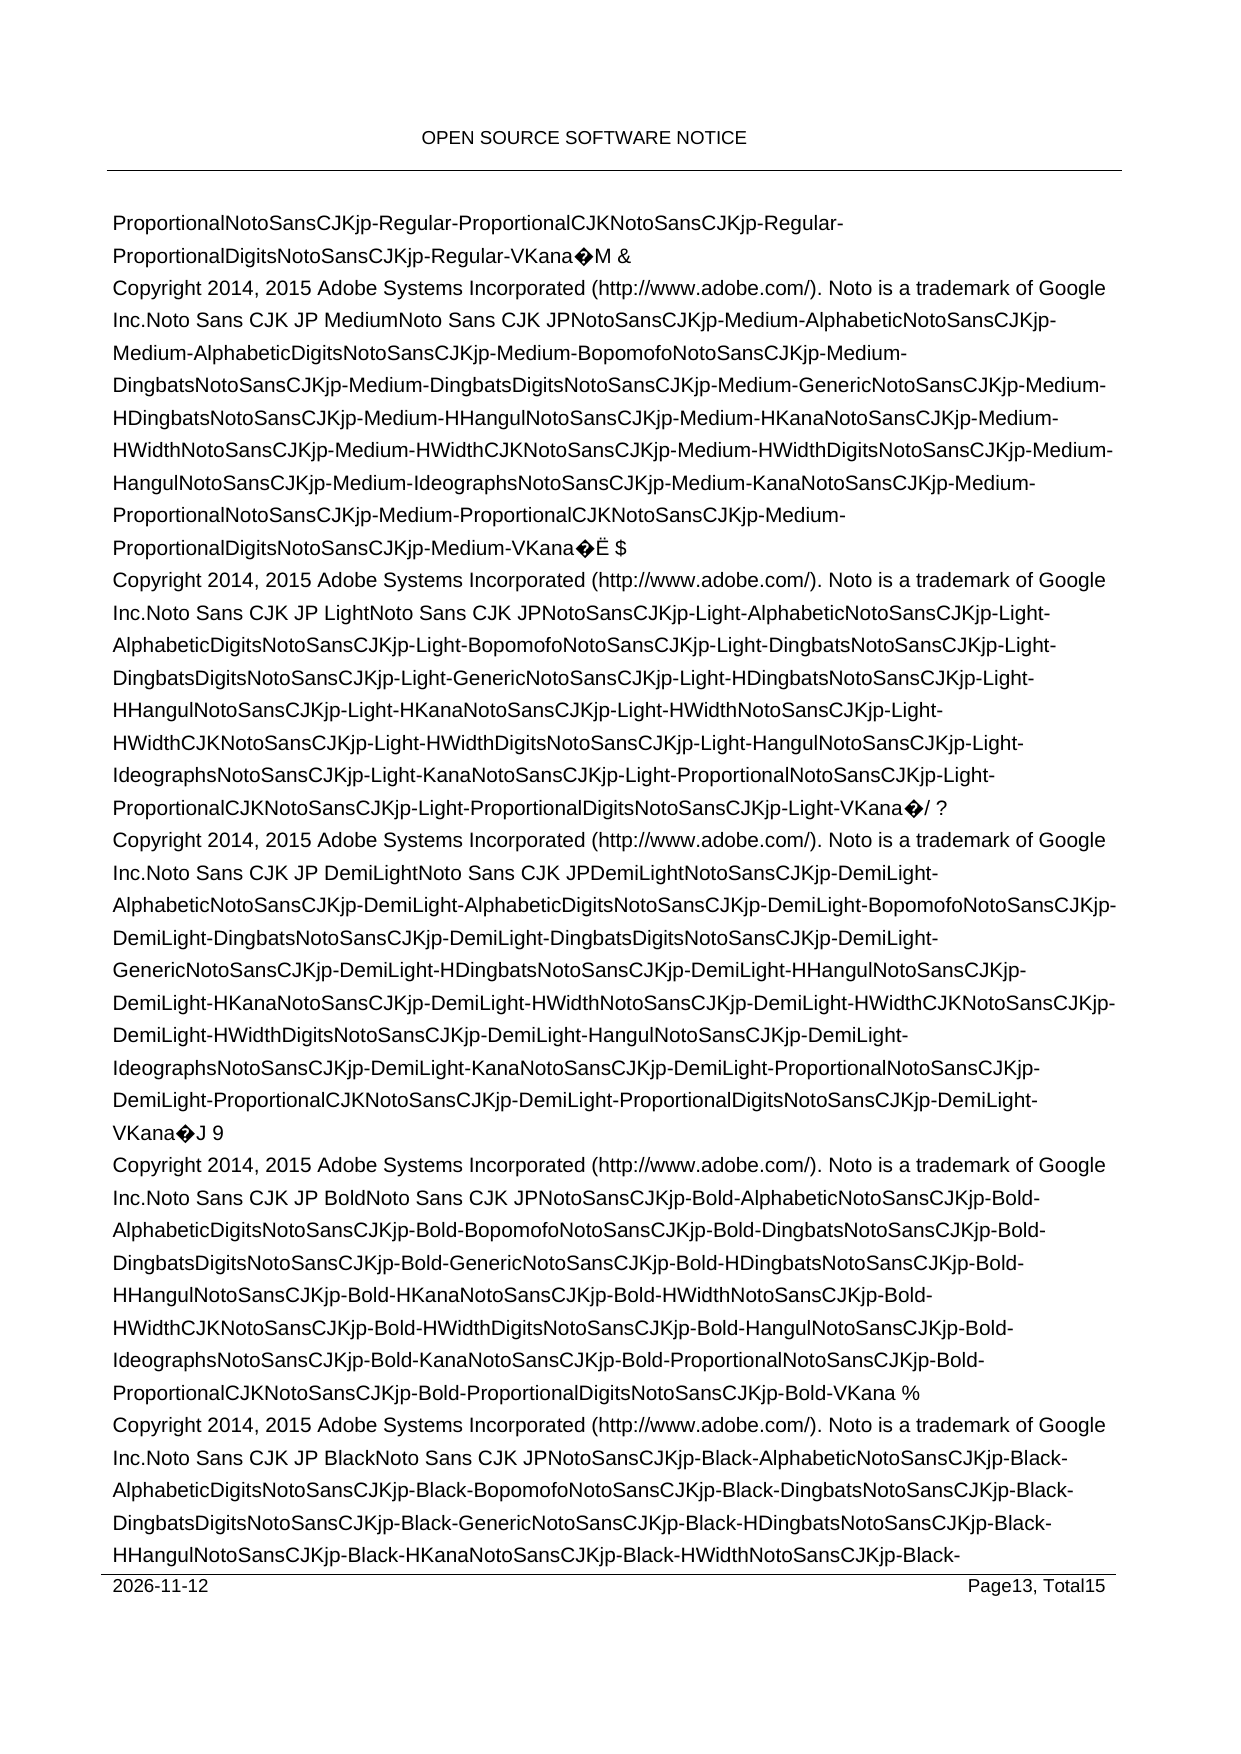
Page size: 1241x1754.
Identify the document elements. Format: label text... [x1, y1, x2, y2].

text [112, 206, 1128, 271]
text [112, 1409, 1128, 1571]
text Copyright 2014, 2015 Adobe Systems Incorporated (http://www.adobe.com/). Noto is a trademark of Google Inc.Noto Sans CJK JP DemiLightNoto Sans CJK JPDemiLightNotoSansCJKjp-DemiLight-AlphabeticNotoSansCJKjp-DemiLight-AlphabeticDigitsNotoSansCJKjp-DemiLight-BopomofoNotoSansCJKjp-DemiLight-DingbatsNotoSansCJKjp-DemiLight-DingbatsDigitsNotoSansCJKjp-DemiLight-GenericNotoSansCJKjp-DemiLight-HDingbatsNotoSansCJKjp-DemiLight-HHangulNotoSansCJKjp-DemiLight-HKanaNotoSansCJKjp-DemiLight-HWidthNotoSansCJKjp-DemiLight-HWidthCJKNotoSansCJKjp-DemiLight-HWidthDigitsNotoSansCJKjp-DemiLight-HangulNotoSansCJKjp-DemiLight-IdeographsNotoSansCJKjp-DemiLight-KanaNotoSansCJKjp-DemiLight-ProportionalNotoSansCJKjp-DemiLight-ProportionalCJKNotoSansCJKjp-DemiLight-ProportionalDigitsNotoSansCJKjp-DemiLight-VKana�J 9 [112, 824, 1128, 1149]
text Copyright 2014, 2015 Adobe Systems Incorporated (http://www.adobe.com/). Noto is a trademark of Google Inc.Noto Sans CJK JP MediumNoto Sans CJK JPNotoSansCJKjp-Medium-AlphabeticNotoSansCJKjp-Medium-AlphabeticDigitsNotoSansCJKjp-Medium-BopomofoNotoSansCJKjp-Medium-DingbatsNotoSansCJKjp-Medium-DingbatsDigitsNotoSansCJKjp-Medium-GenericNotoSansCJKjp-Medium-HDingbatsNotoSansCJKjp-Medium-HHangulNotoSansCJKjp-Medium-HKanaNotoSansCJKjp-Medium-HWidthNotoSansCJKjp-Medium-HWidthCJKNotoSansCJKjp-Medium-HWidthDigitsNotoSansCJKjp-Medium-HangulNotoSansCJKjp-Medium-IdeographsNotoSansCJKjp-Medium-KanaNotoSansCJKjp-Medium-ProportionalNotoSansCJKjp-Medium-ProportionalCJKNotoSansCJKjp-Medium-ProportionalDigitsNotoSansCJKjp-Medium-VKana�Ë $ [112, 271, 1128, 564]
text Copyright 2014, 2015 Adobe Systems Incorporated (http://www.adobe.com/). Noto is a trademark of Google Inc.Noto Sans CJK JP LightNoto Sans CJK JPNotoSansCJKjp-Light-AlphabeticNotoSansCJKjp-Light-AlphabeticDigitsNotoSansCJKjp-Light-BopomofoNotoSansCJKjp-Light-DingbatsNotoSansCJKjp-Light-DingbatsDigitsNotoSansCJKjp-Light-GenericNotoSansCJKjp-Light-HDingbatsNotoSansCJKjp-Light-HHangulNotoSansCJKjp-Light-HKanaNotoSansCJKjp-Light-HWidthNotoSansCJKjp-Light-HWidthCJKNotoSansCJKjp-Light-HWidthDigitsNotoSansCJKjp-Light-HangulNotoSansCJKjp-Light-IdeographsNotoSansCJKjp-Light-KanaNotoSansCJKjp-Light-ProportionalNotoSansCJKjp-Light-ProportionalCJKNotoSansCJKjp-Light-ProportionalDigitsNotoSansCJKjp-Light-VKana�/ ? [112, 564, 1128, 824]
text Copyright 2014, 2015 Adobe Systems Incorporated (http://www.adobe.com/). Noto is a trademark of Google Inc.Noto Sans CJK JP BoldNoto Sans CJK JPNotoSansCJKjp-Bold-AlphabeticNotoSansCJKjp-Bold-AlphabeticDigitsNotoSansCJKjp-Bold-BopomofoNotoSansCJKjp-Bold-DingbatsNotoSansCJKjp-Bold-DingbatsDigitsNotoSansCJKjp-Bold-GenericNotoSansCJKjp-Bold-HDingbatsNotoSansCJKjp-Bold-HHangulNotoSansCJKjp-Bold-HKanaNotoSansCJKjp-Bold-HWidthNotoSansCJKjp-Bold-HWidthCJKNotoSansCJKjp-Bold-HWidthDigitsNotoSansCJKjp-Bold-HangulNotoSansCJKjp-Bold-IdeographsNotoSansCJKjp-Bold-KanaNotoSansCJKjp-Bold-ProportionalNotoSansCJKjp-Bold-ProportionalCJKNotoSansCJKjp-Bold-ProportionalDigitsNotoSansCJKjp-Bold-VKana % [112, 1149, 1128, 1409]
